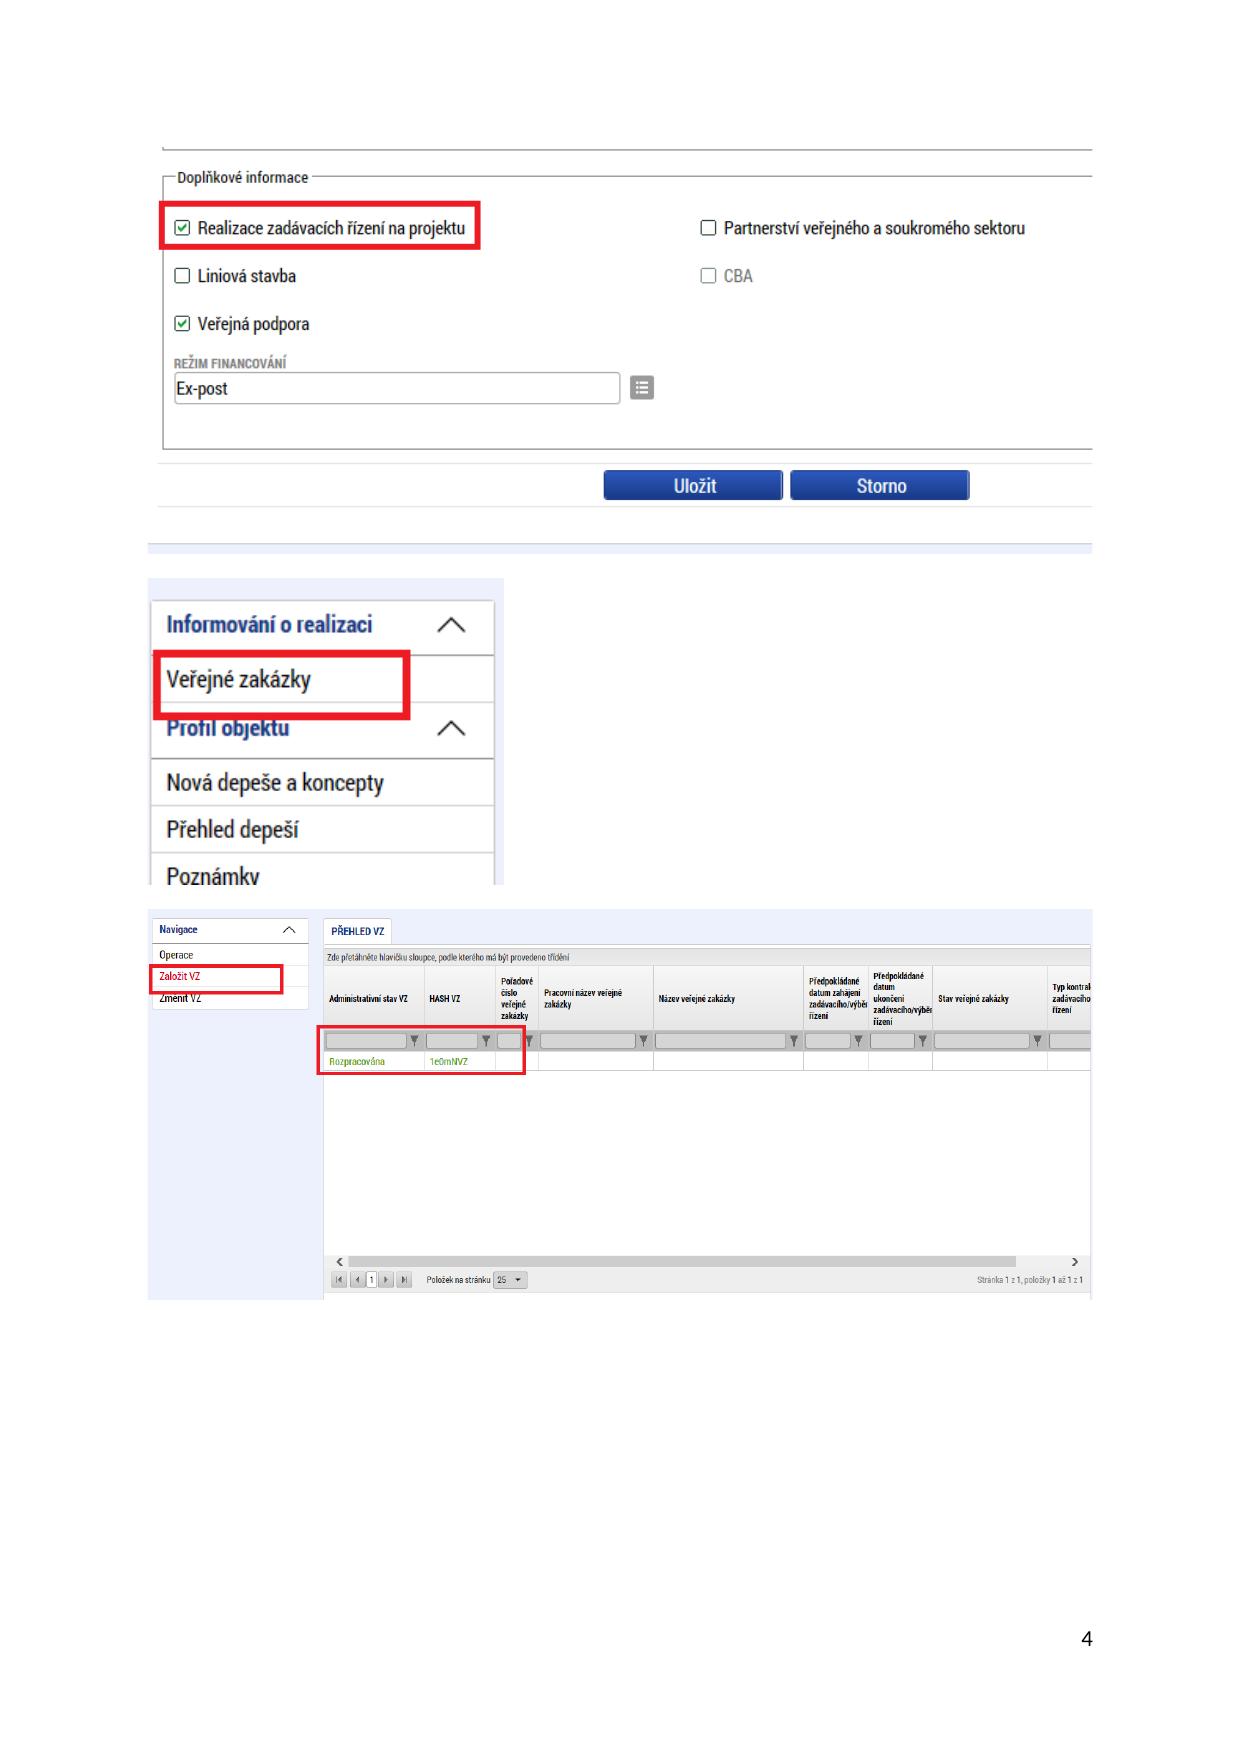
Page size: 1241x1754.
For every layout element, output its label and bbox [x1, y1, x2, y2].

picture [147, 578, 504, 885]
picture [147, 147, 1093, 554]
picture [147, 909, 1093, 1300]
